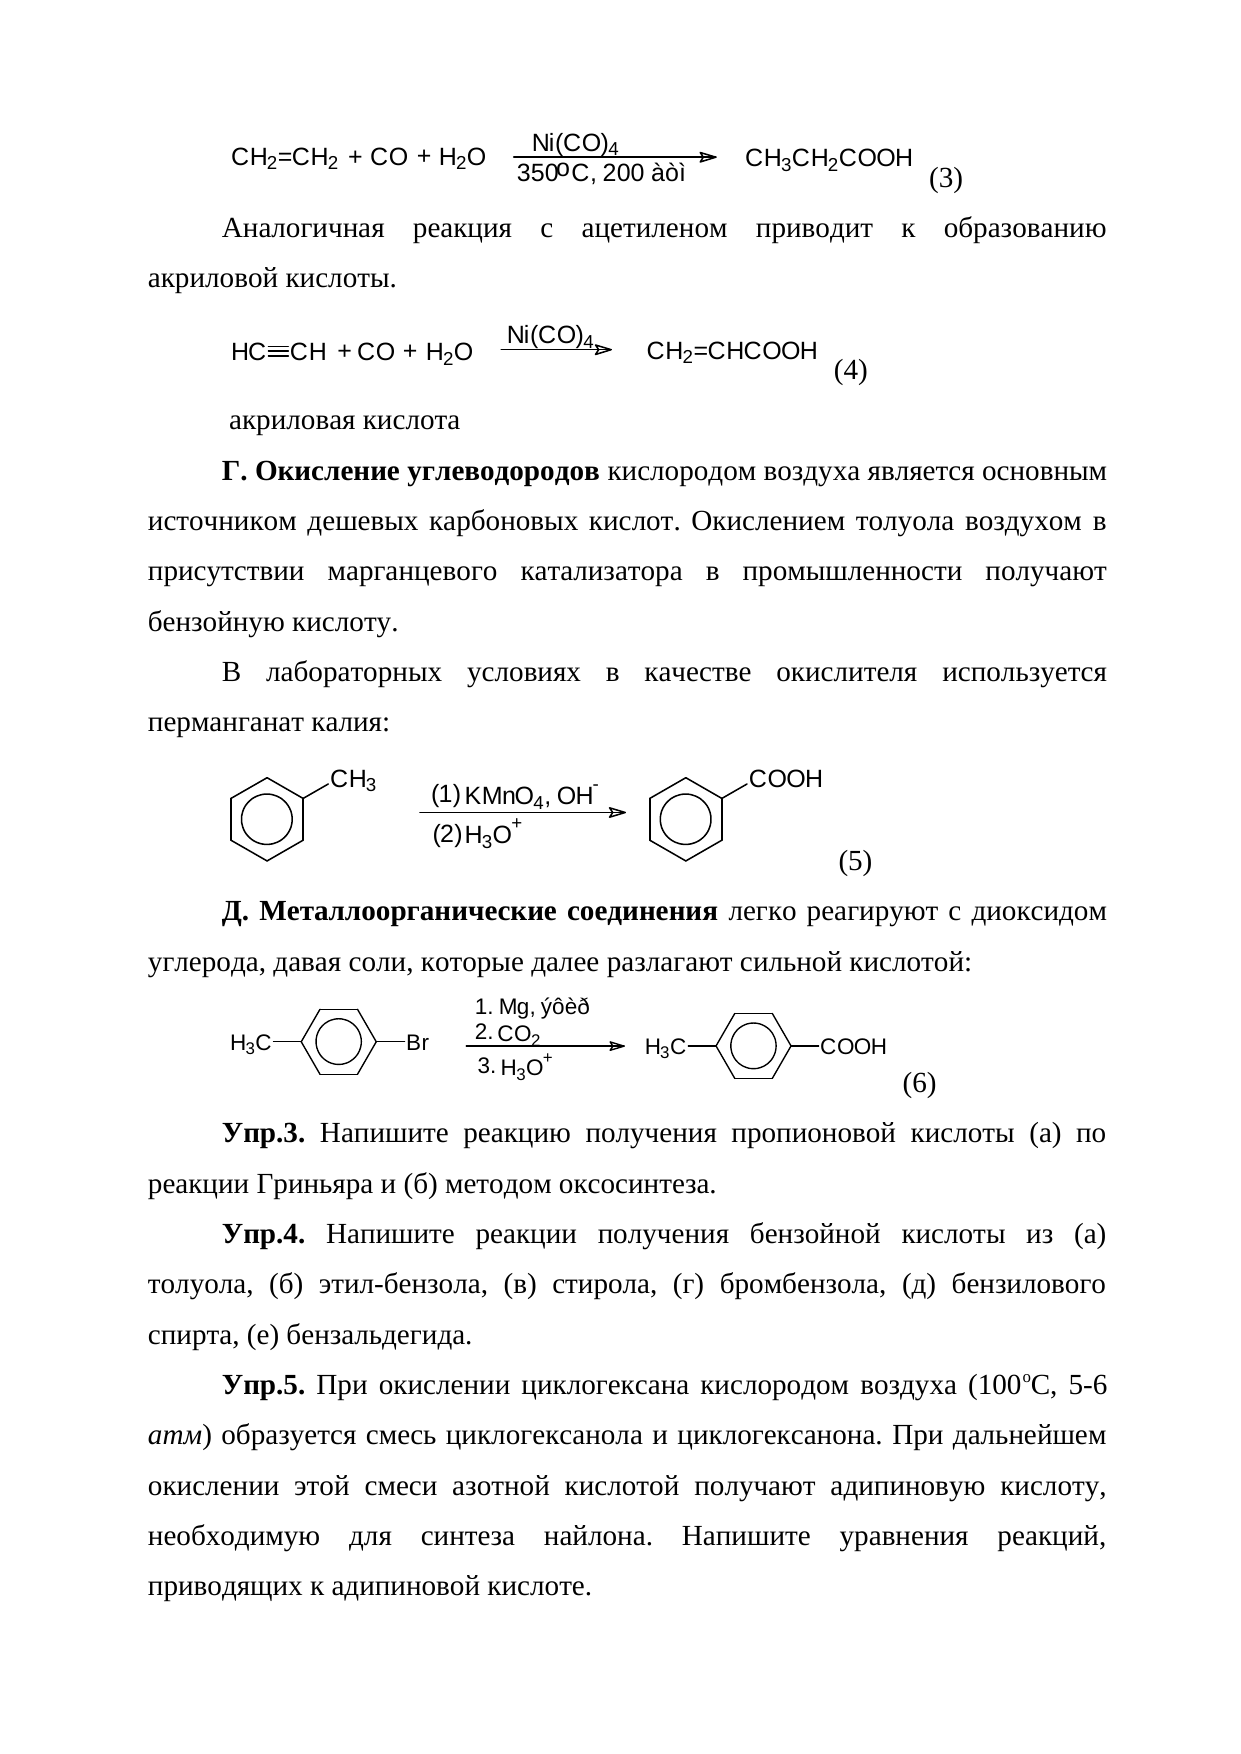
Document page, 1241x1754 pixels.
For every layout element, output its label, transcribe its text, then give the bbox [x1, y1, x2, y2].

text Упр.3. Напишите реакцию получения пропионовой кислоты (а) по реакции Гриньяра и (б) методом оксосинтеза. [148, 1116, 1107, 1199]
text акриловая кислота [148, 402, 1107, 436]
text В лабораторных условиях в качестве окислителя используется перманганат калия: [148, 654, 1107, 738]
text (5) [148, 755, 1107, 877]
text (4) [148, 311, 1107, 386]
text (3) [148, 118, 1107, 193]
text Г. Окисление углеводородов кислородом воздуха является основным источником дешевых карбоновых кислот. Окислением толуола воздухом в присутствии марганцевого катализатора в промышленности получают бензойную кислоту. [148, 453, 1107, 637]
text Аналогичная реакция с ацетиленом приводит к образованию акриловой кислоты. [148, 210, 1107, 294]
text Упр.5. При окислении циклогексана кислородом воздуха (100оС, 5-6 атм) образуется смесь циклогексанола и циклогексанона. При дальнейшем окислении этой смеси азотной кислотой получают адипиновую кислоту, необходимую для синтеза найлона. Напишите уравнения реакций, приводящих к адипиновой кислоте. [148, 1367, 1107, 1602]
text Д. Металлоорганические соединения легко реагируют с диоксидом углерода, давая соли, которые далее разлагают сильной кислотой: [148, 893, 1107, 977]
text Упр.4. Напишите реакции получения бензойной кислоты из (а) толуола, (б) этил-бензола, (в) стирола, (г) бромбензола, (д) бензилового спирта, (е) бензальдегида. [148, 1216, 1107, 1350]
text (6) [148, 994, 1107, 1099]
